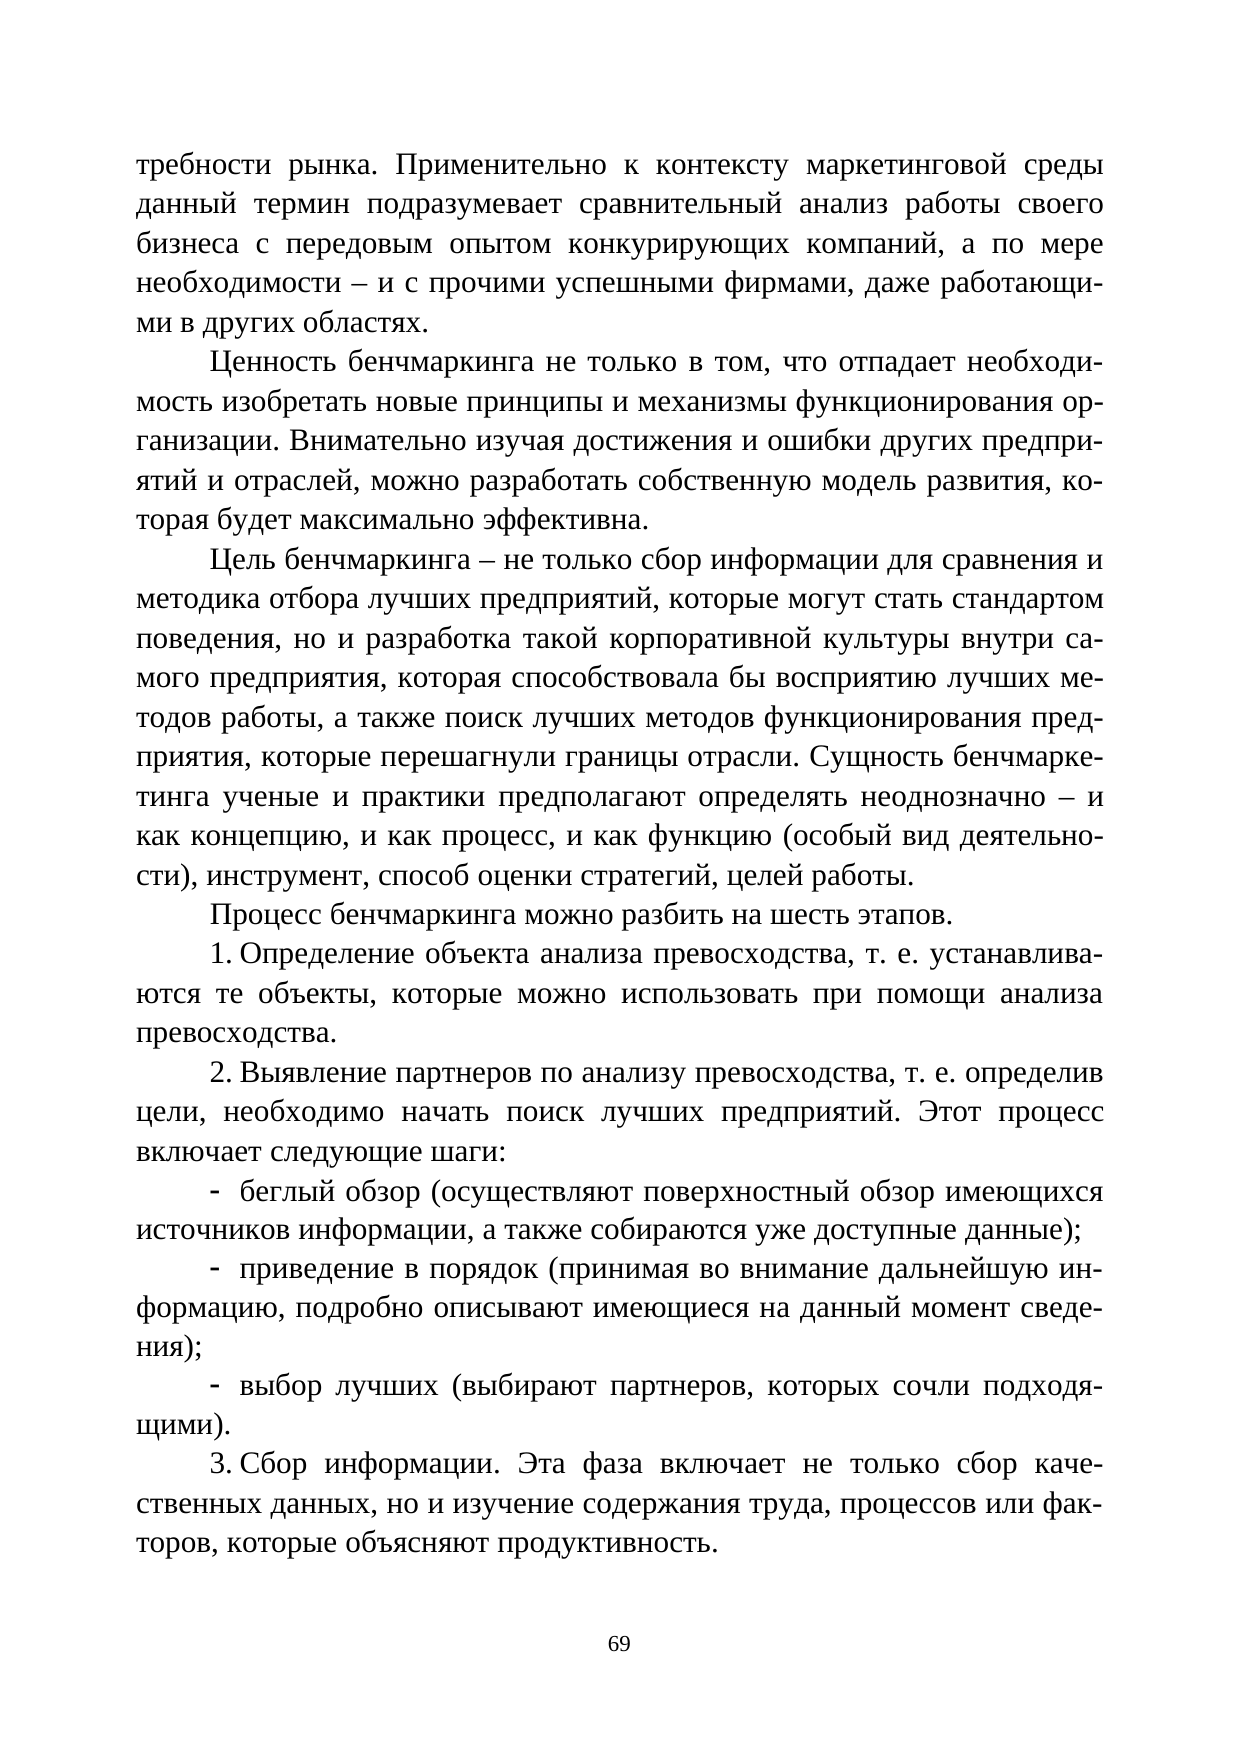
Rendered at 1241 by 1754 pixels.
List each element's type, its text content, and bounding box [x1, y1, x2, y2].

list Определение объекта анализа превосходства, т. е. устанавлива- ются те объекты, которые можно использовать при помощи анализа превосходства. [136, 935, 1104, 1050]
text Ценность бенчмаркинга не только в том, что отпадает необходи- мость изобретать новые принципы и механизмы функционирования ор- ганизации. Внимательно изучая достижения и ошибки других предпри- ятий и отраслей, можно разработать собственную модель развития, ко- торая будет максимально эффективна. [136, 342, 1104, 536]
list приведение в порядок (принимая во внимание дальнейшую ин- формацию, подробно описывают имеющиеся на данный момент сведе- ния); [136, 1250, 1104, 1363]
list выбор лучших (выбирают партнеров, которых сочли подходя- щими). [136, 1367, 1104, 1441]
list беглый обзор (осуществляют поверхностный обзор имеющихся источников информации, а также собираются уже доступные данные); [136, 1172, 1104, 1246]
text Цель бенчмаркинга – не только сбор информации для сравнения и методика отбора лучших предприятий, которые могут стать стандартом поведения, но и разработка такой корпоративной культуры внутри са- мого предприятия, которая способствовала бы восприятию лучших ме- тодов работы, а также поиск лучших методов функционирования пред- приятия, которые перешагнули границы отрасли. Сущность бенчмарке- тинга ученые и практики предполагают определять неоднозначно – и как концепцию, и как процесс, и как функцию (особый вид деятельно- сти), инструмент, способ оценки стратегий, целей работы. [136, 540, 1105, 892]
text требности рынка. Применительно к контексту маркетинговой среды данный термин подразумевает сравнительный анализ работы своего бизнеса с передовым опытом конкурирующих компаний, а по мере необходимости – и с прочими успешными фирмами, даже работающи- ми в других областях. [136, 145, 1104, 339]
text Процесс бенчмаркинга можно разбить на шесть этапов. [209, 895, 1128, 931]
list Выявление партнеров по анализу превосходства, т. е. определив цели, необходимо начать поиск лучших предприятий. Этот процесс включает следующие шаги: [136, 1053, 1104, 1168]
list Сбор информации. Эта фаза включает не только сбор каче- ственных данных, но и изучение содержания труда, процессов или фак- торов, которые объясняют продуктивность. [136, 1444, 1104, 1559]
